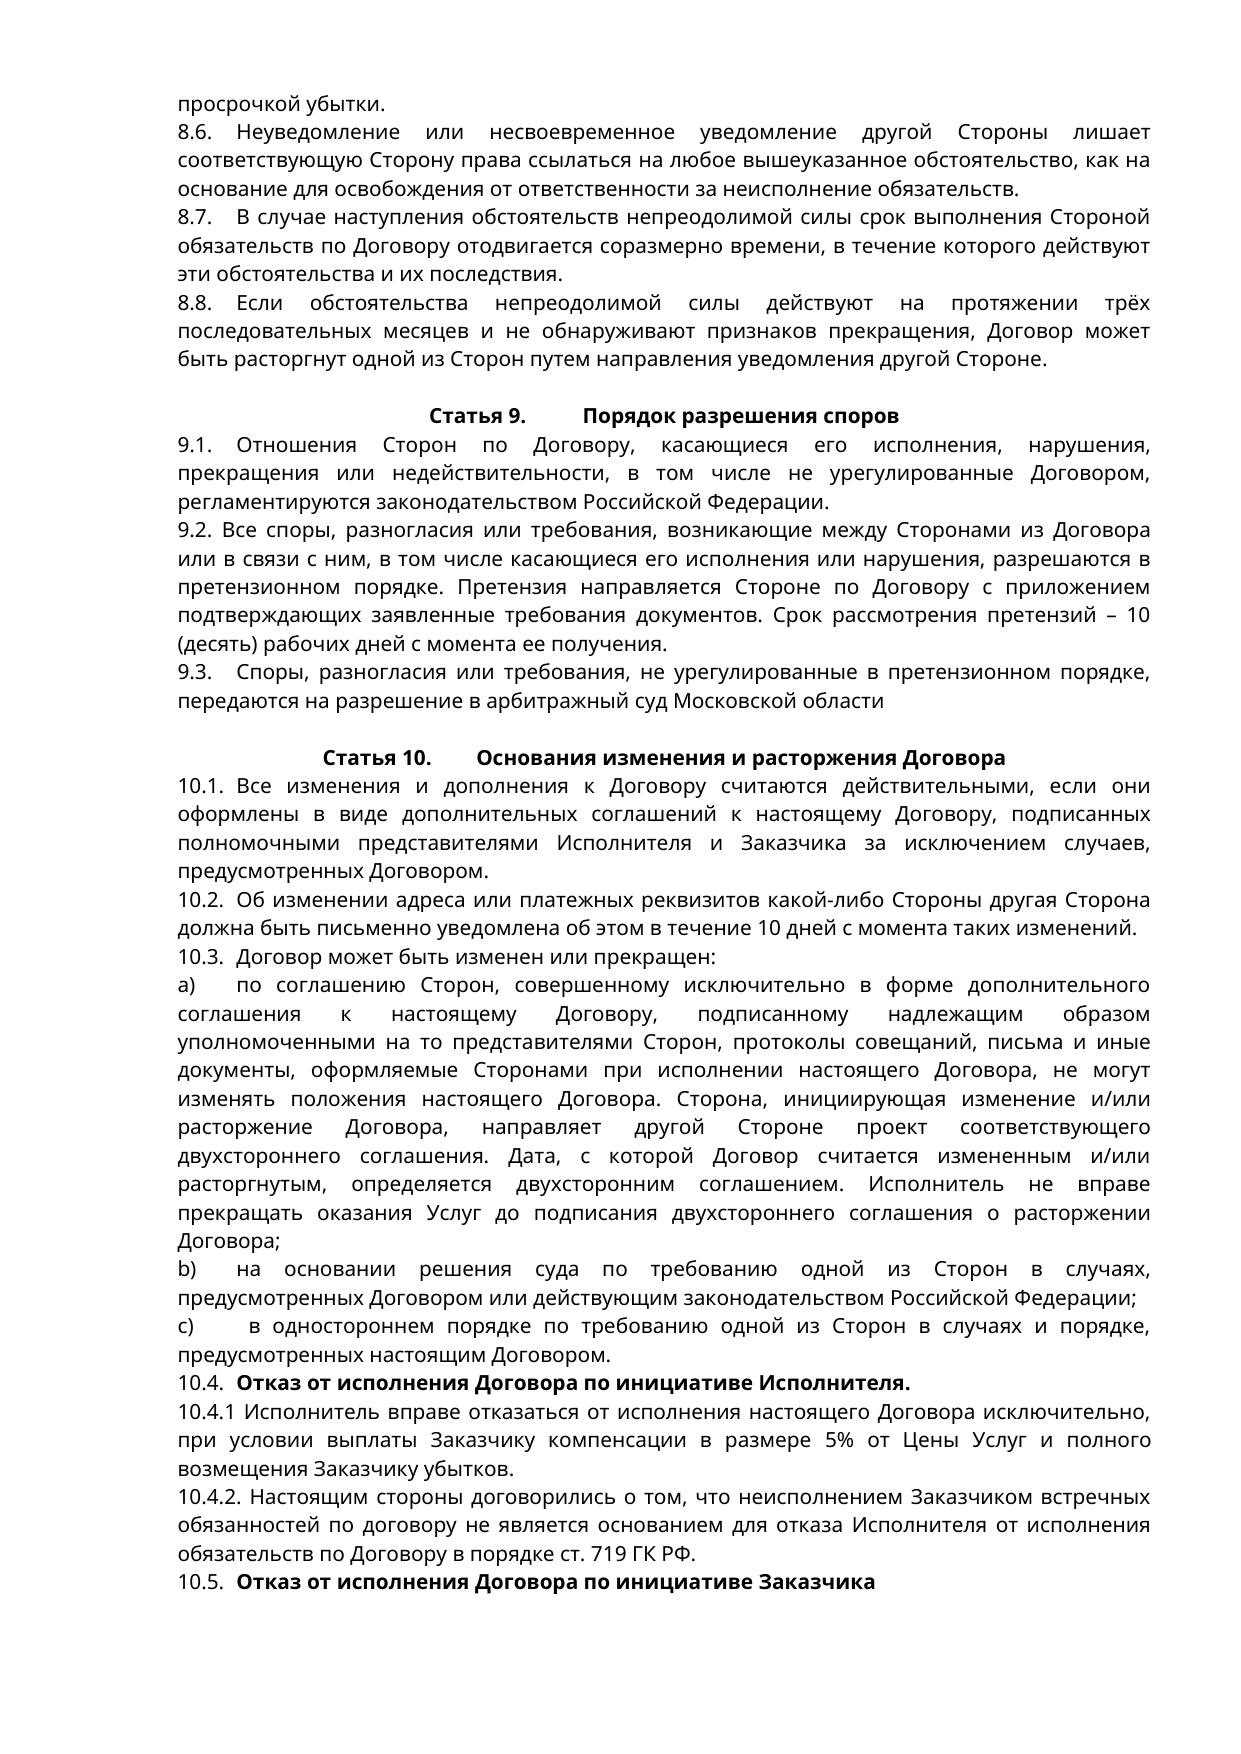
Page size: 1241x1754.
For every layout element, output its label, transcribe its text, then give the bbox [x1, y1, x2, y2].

list на основании решения суда по требованию одной из Сторон в случаях, предусмотренных Договором или действующим законодательством Российской Федерации; [177, 1254, 1152, 1311]
subtitle Если обстоятельства непреодолимой силы действуют на протяжении трёх последовательных месяцев и не обнаруживают признаков прекращения, Договор может быть расторгнут одной из Сторон путем направления уведомления другой Стороне. [177, 288, 1152, 373]
list в одностороннем порядке по требованию одной из Сторон в случаях и порядке, предусмотренных настоящим Договором. [177, 1311, 1152, 1368]
text 10.4.2. Настоящим стороны договорились о том, что неисполнением Заказчиком встречных обязанностей по договору не является основанием для отказа Исполнителя от исполнения обязательств по Договору в порядке ст. 719 ГК РФ. [177, 1482, 1152, 1567]
subtitle Основания изменения и расторжения Договора [177, 743, 1152, 771]
list Все споры, разногласия или требования, возникающие между Сторонами из Договора или в связи с ним, в том числе касающиеся его исполнения или нарушения, разрешаются в претензионном порядке. Претензия направляется Стороне по Договору с приложением подтверждающих заявленные требования документов. Срок рассмотрения претензий – 10 (десять) рабочих дней с момента ее получения. [177, 515, 1152, 657]
list Об изменении адреса или платежных реквизитов какой-либо Стороны другая Сторона должна быть письменно уведомлена об этом в течение 10 дней с момента таких изменений. [177, 885, 1152, 942]
list Отказ от исполнения Договора по инициативе Заказчика [177, 1567, 1152, 1596]
subtitle В случае наступления обстоятельств непреодолимой силы срок выполнения Стороной обязательств по Договору отодвигается соразмерно времени, в течение которого действуют эти обстоятельства и их последствия. [177, 202, 1152, 288]
text 10.4.1 Исполнитель вправе отказаться от исполнения настоящего Договора исключительно, при условии выплаты Заказчику компенсации в размере 5% от Цены Услуг и полного возмещения Заказчику убытков. [177, 1397, 1152, 1482]
subtitle Порядок разрешения споров [177, 401, 1152, 430]
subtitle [177, 89, 1152, 117]
list по соглашению Сторон, совершенному исключительно в форме дополнительного соглашения к настоящему Договору, подписанному надлежащим образом уполномоченными на то представителями Сторон, протоколы совещаний, письма и иные документы, оформляемые Сторонами при исполнении настоящего Договора, не могут изменять положения настоящего Договора. Сторона, инициирующая изменение и/или расторжение Договора, направляет другой Стороне проект соответствующего двухстороннего соглашения. Дата, с которой Договор считается измененным и/или расторгнутым, определяется двухсторонним соглашением. Исполнитель не вправе прекращать оказания Услуг до подписания двухстороннего соглашения о расторжении Договора; [177, 970, 1152, 1254]
list Все изменения и дополнения к Договору считаются действительными, если они оформлены в виде дополнительных соглашений к настоящему Договору, подписанных полномочными представителями Исполнителя и Заказчика за исключением случаев, предусмотренных Договором. [177, 771, 1152, 885]
list Отношения Сторон по Договору, касающиеся его исполнения, нарушения, прекращения или недействительности, в том числе не урегулированные Договором, регламентируются законодательством Российской Федерации. [177, 430, 1152, 515]
list Отказ от исполнения Договора по инициативе Исполнителя. [177, 1368, 1152, 1397]
list Споры, разногласия или требования, не урегулированные в претензионном порядке, передаются на разрешение в арбитражный суд Московской области [177, 657, 1152, 714]
subtitle Неуведомление или несвоевременное уведомление другой Стороны лишает соответствующую Сторону права ссылаться на любое вышеуказанное обстоятельство, как на основание для освобождения от ответственности за неисполнение обязательств. [177, 117, 1152, 202]
list Договор может быть изменен или прекращен: [177, 942, 1152, 970]
